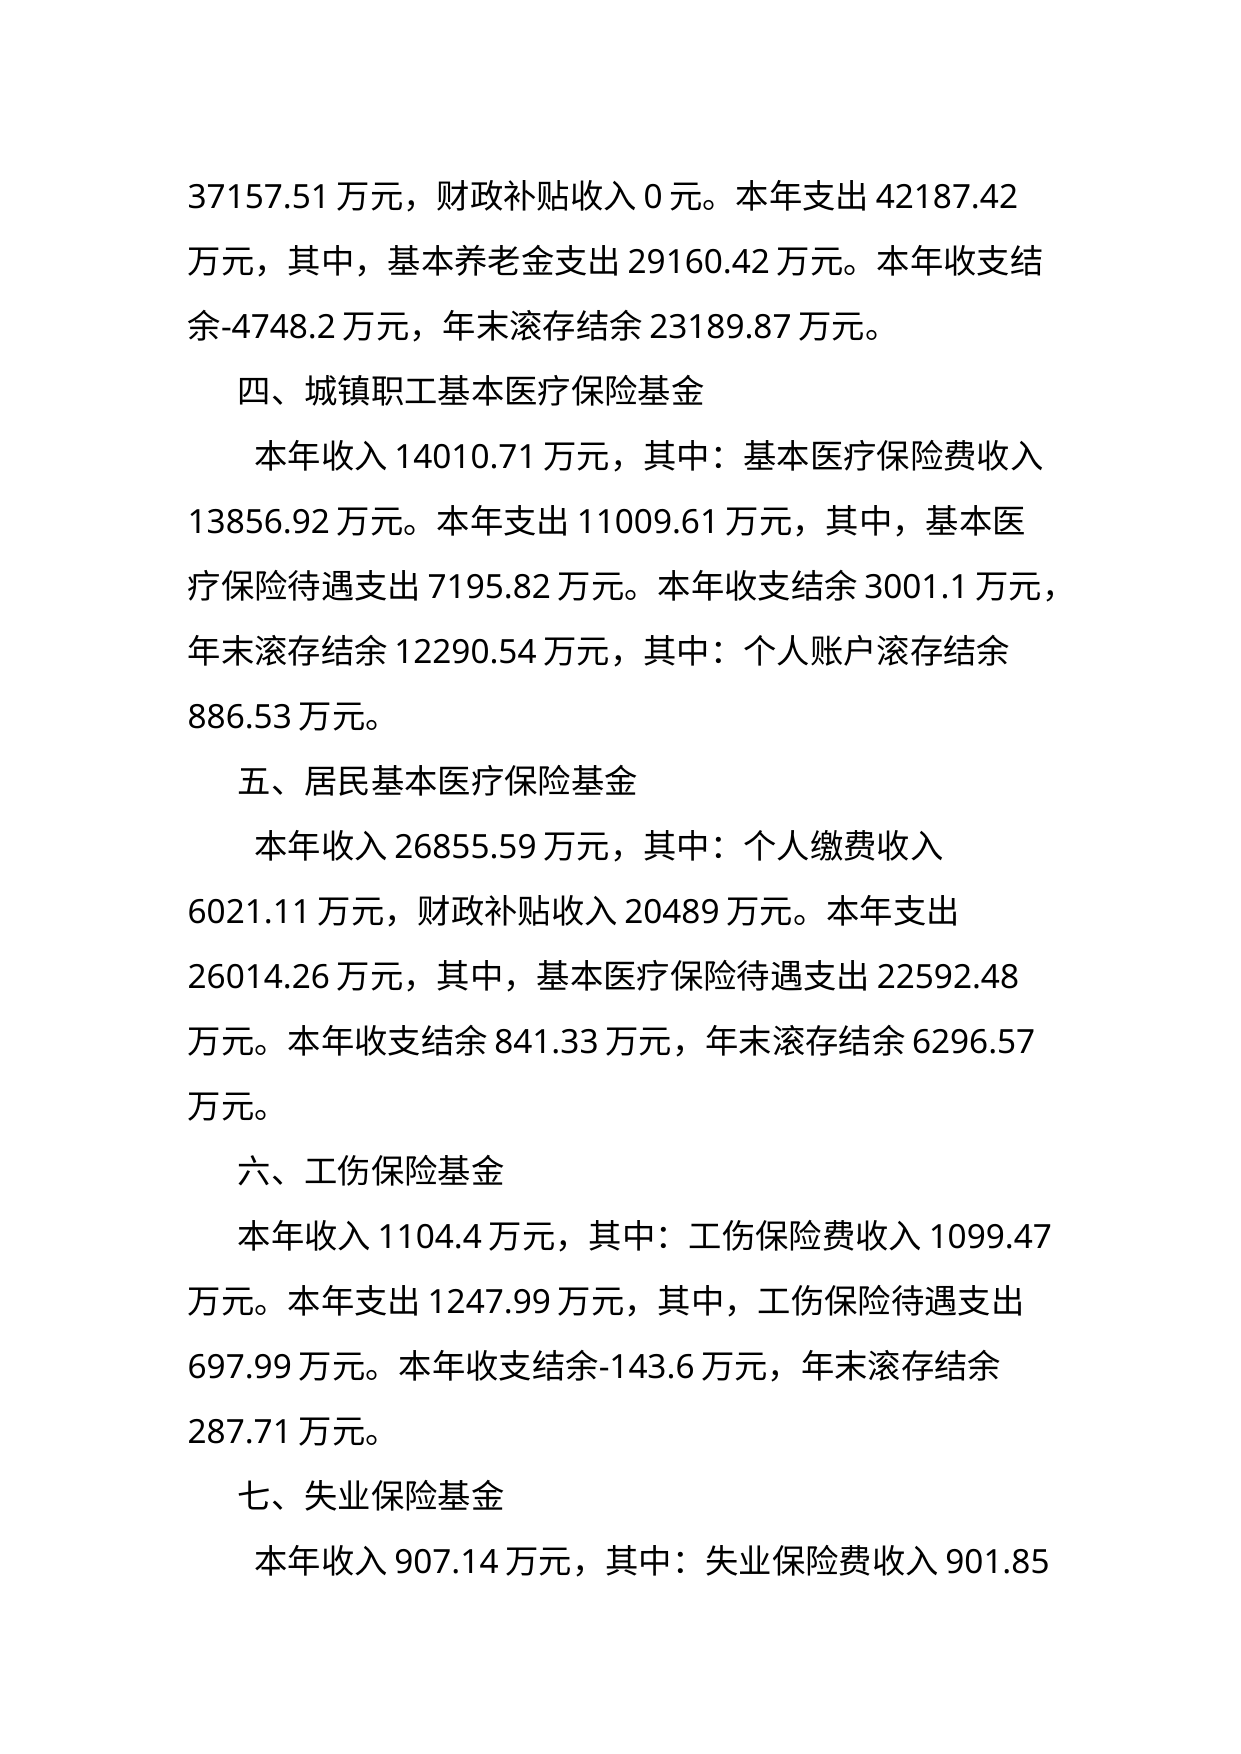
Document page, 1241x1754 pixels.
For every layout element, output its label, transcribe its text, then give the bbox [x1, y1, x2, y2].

text 本年收入14010.71万元，其中：基本医疗保险费收入13856.92万元。本年支出11009.61万元，其中，基本医疗保险待遇支出7195.82万元。本年收支结余3001.1万元，年末滚存结余12290.54万元，其中：个人账户滚存结余886.53万元。 [187, 422, 1053, 747]
text 四、城镇职工基本医疗保险基金 [187, 357, 1053, 422]
text 六、工伤保险基金 [187, 1137, 1053, 1202]
text 五、居民基本医疗保险基金 [187, 747, 1053, 812]
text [187, 162, 1053, 357]
text 本年收入1104.4万元，其中：工伤保险费收入1099.47万元。本年支出1247.99万元，其中，工伤保险待遇支出697.99万元。本年收支结余-143.6万元，年末滚存结余287.71万元。 [187, 1202, 1053, 1462]
text 本年收入26855.59万元，其中：个人缴费收入6021.11万元，财政补贴收入20489万元。本年支出26014.26万元，其中，基本医疗保险待遇支出22592.48万元。本年收支结余841.33万元，年末滚存结余6296.57万元。 [187, 812, 1053, 1137]
text 七、失业保险基金 [187, 1462, 1053, 1527]
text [187, 1527, 1053, 1592]
